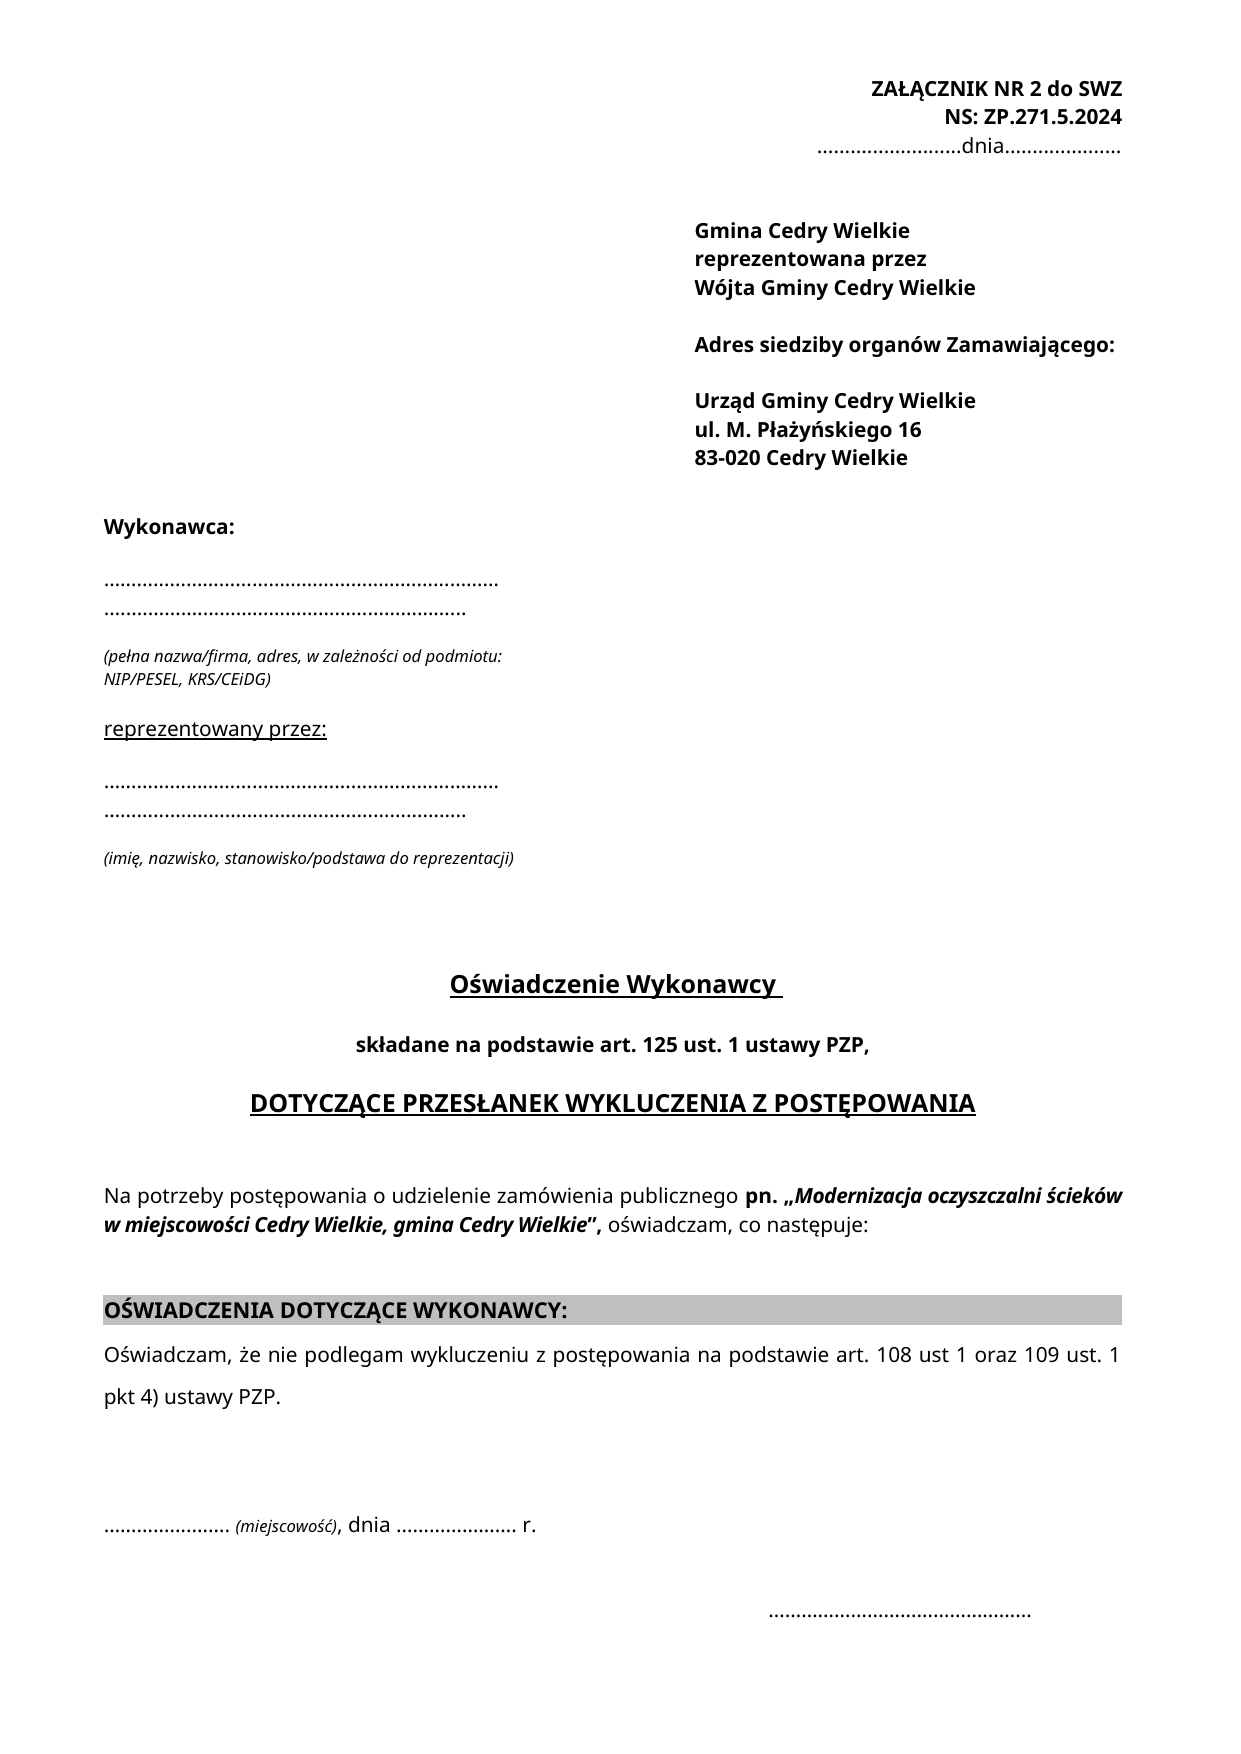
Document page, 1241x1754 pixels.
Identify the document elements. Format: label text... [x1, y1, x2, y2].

text (pełna nazwa/firma, adres, w zależności od podmiotu: NIP/PESEL, KRS/CEiDG) [103, 645, 514, 690]
text ………………………………………… [103, 1595, 1122, 1624]
text ul. M. Płażyńskiego 16 [639, 415, 1122, 443]
text DOTYCZĄCE PRZESŁANEK WYKLUCZENIA Z POSTĘPOWANIA [103, 1086, 1122, 1119]
list Oświadczam, że nie podlegam wykluczeniu z postępowania na podstawie art. 108 ust 1 oraz 109 ust. 1 pkt 4) ustawy PZP. [103, 1340, 1122, 1411]
text Na potrzeby postępowania o udzielenie zamówienia publicznego pn. „Modernizacja oczyszczalni ścieków w miejscowości Cedry Wielkie, gmina Cedry Wielkie”, oświadczam, co następuje: [103, 1181, 1122, 1238]
text …………….……. (miejscowość), dnia …………………. r. [103, 1510, 1122, 1538]
text 83-020 Cedry Wielkie [547, 443, 1122, 472]
text Oświadczenie Wykonawcy [103, 967, 1122, 1001]
text ZAŁĄCZNIK NR 2 do SWZ [103, 74, 1122, 102]
text (imię, nazwisko, stanowisko/podstawa do reprezentacji) [103, 847, 520, 870]
text Urząd Gminy Cedry Wielkie [639, 387, 1122, 415]
text …………………………………………………………………..………….………………………………………... [103, 564, 502, 621]
text ………………………………………………………………………...…….……………………………………….. [103, 766, 502, 823]
text ..........................dnia..................... [103, 131, 1122, 159]
text Adres siedziby organów Zamawiającego: [639, 330, 1122, 358]
text OŚWIADCZENIA DOTYCZĄCE WYKONAWCY: [103, 1295, 1122, 1325]
text Gmina Cedry Wielkie [639, 216, 1122, 244]
text Wójta Gminy Cedry Wielkie [639, 273, 1122, 301]
text NS: ZP.271.5.2024 [103, 102, 1122, 131]
text reprezentowana przez [639, 244, 1122, 273]
text Wykonawca: [103, 512, 1122, 541]
text reprezentowany przez: [103, 714, 1122, 743]
text składane na podstawie art. 125 ust. 1 ustawy PZP, [103, 1030, 1122, 1059]
